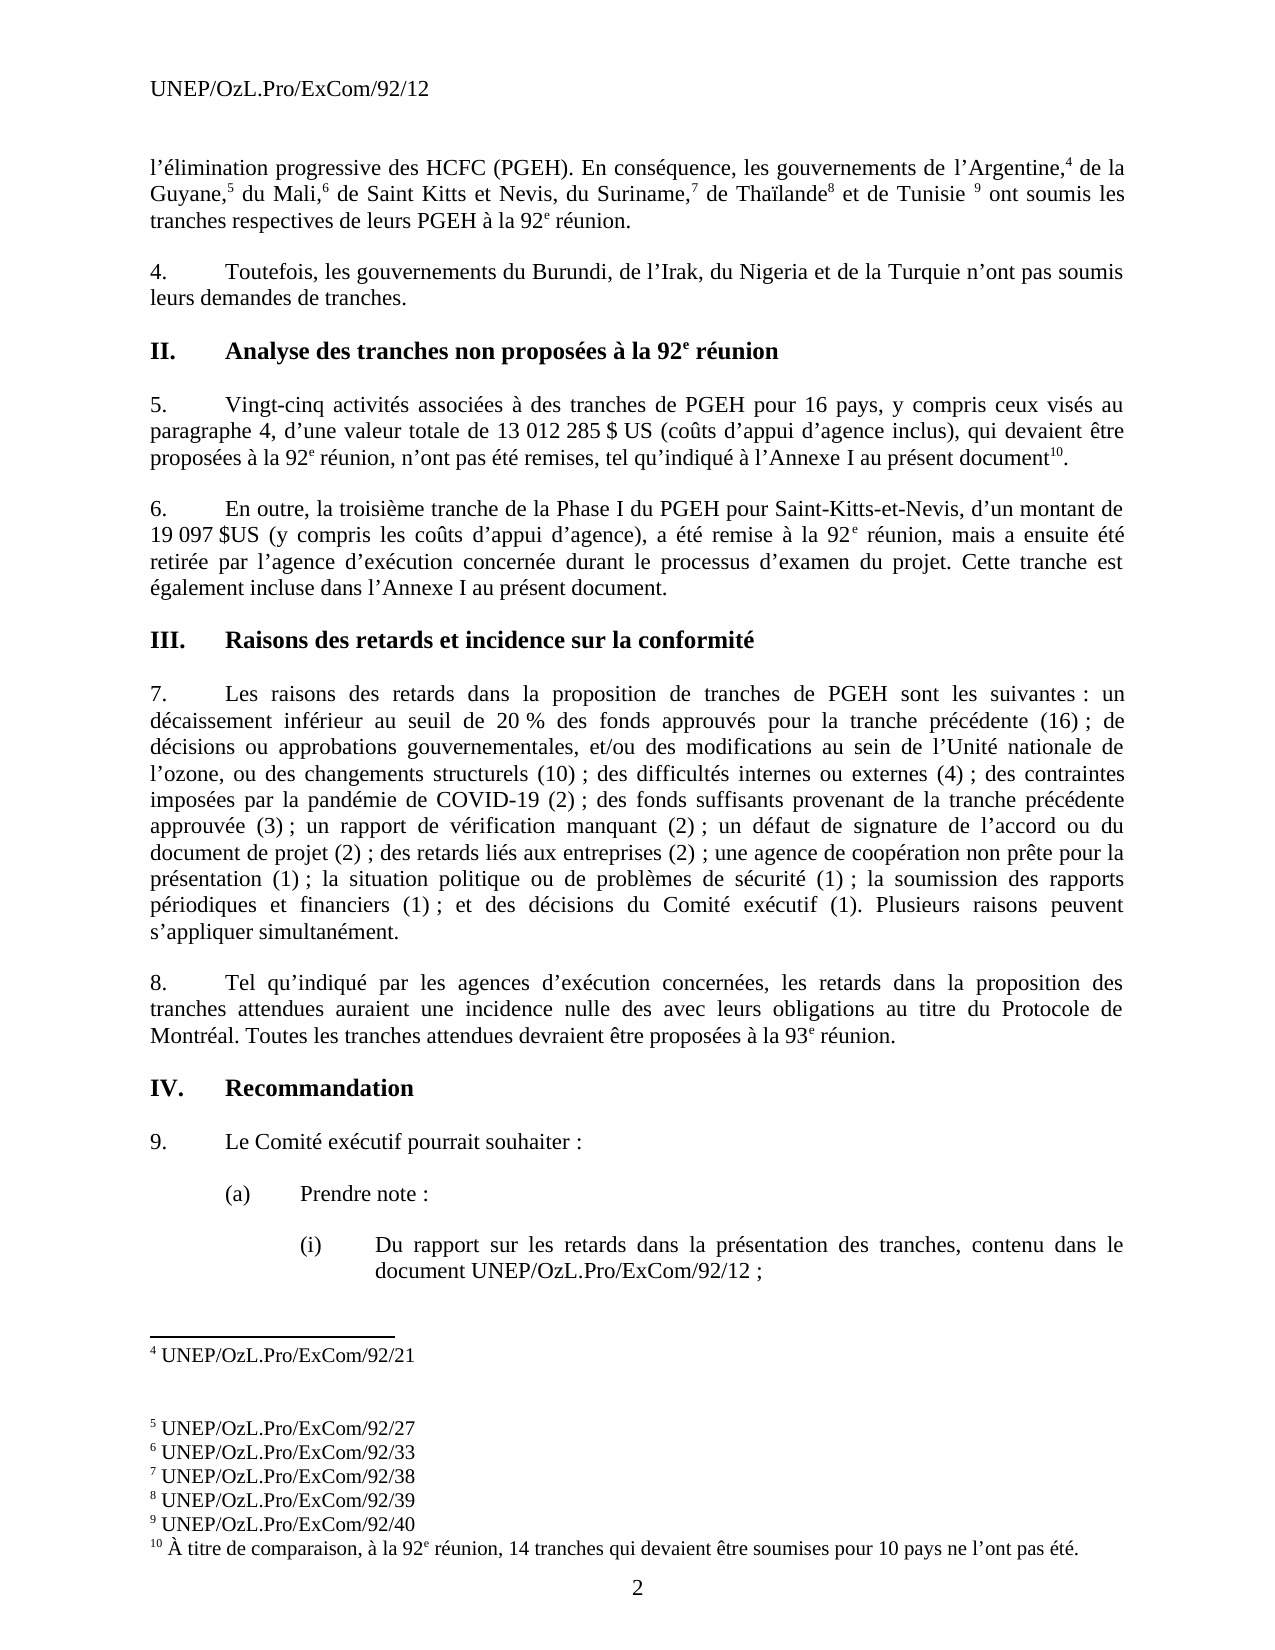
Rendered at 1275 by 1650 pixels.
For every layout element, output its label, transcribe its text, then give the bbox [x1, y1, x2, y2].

subtitle Vingt-cinq activités associées à des tranches de PGEH pour 16 pays, y compris ceux visés au paragraphe 4, d’une valeur totale de 13 012 285 $ US (coûts d’appui d’agence inclus), qui devaient être proposées à la 92e réunion, n’ont pas été remises, tel qu’indiqué à l’Annexe I au présent document. [150, 391, 1125, 470]
subtitle En outre, la troisième tranche de la Phase I du PGEH pour Saint-Kitts-et-Nevis, d’un montant de 19 097 $US (y compris les coûts d’appui d’agence), a été remise à la 92e réunion, mais a ensuite été retirée par l’agence d’exécution concernée durant le processus d’examen du projet. Cette tranche est également incluse dans l’Annexe I au présent document. [150, 495, 1125, 600]
subtitle Tel qu’indiqué par les agences d’exécution concernées, les retards dans la proposition des tranches attendues auraient une incidence nulle des avec leurs obligations au titre du Protocole de Montréal. Toutes les tranches attendues devraient être proposées à la 93e réunion. [150, 969, 1125, 1048]
subtitle Les raisons des retards dans la proposition de tranches de PGEH sont les suivantes : un décaissement inférieur au seuil de 20 % des fonds approuvés pour la tranche précédente (16) ; de décisions ou approbations gouvernementales, et/ou des modifications au sein de l’Unité nationale de l’ozone, ou des changements structurels (10) ; des difficultés internes ou externes (4) ; des contraintes imposées par la pandémie de COVID-19 (2) ; des fonds suffisants provenant de la tranche précédente approuvée (3) ; un rapport de vérification manquant (2) ; un défaut de signature de l’accord ou du document de projet (2) ; des retards liés aux entreprises (2) ; une agence de coopération non prête pour la présentation (1) ; la situation politique ou de problèmes de sécurité (1) ; la soumission des rapports périodiques et financiers (1) ; et des décisions du Comité exécutif (1). Plusieurs raisons peuvent s’appliquer simultanément. [150, 681, 1125, 944]
subtitle Toutefois, les gouvernements du Burundi, de l’Irak, du Nigeria et de la Turquie n’ont pas soumis leurs demandes de tranches. [150, 258, 1125, 311]
subtitle Prendre note : [225, 1179, 1125, 1206]
subtitle Le Comité exécutif pourrait souhaiter : [150, 1128, 1125, 1154]
subtitle Du rapport sur les retards dans la présentation des tranches, contenu dans le document UNEP/OzL.Pro/ExCom/92/12 ; [300, 1231, 1125, 1284]
list Recommandation [150, 1073, 1125, 1102]
list Analyse des tranches non proposées à la 92e réunion [150, 336, 1125, 364]
list Raisons des retards et incidence sur la conformité [150, 625, 1125, 654]
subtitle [150, 154, 1125, 233]
